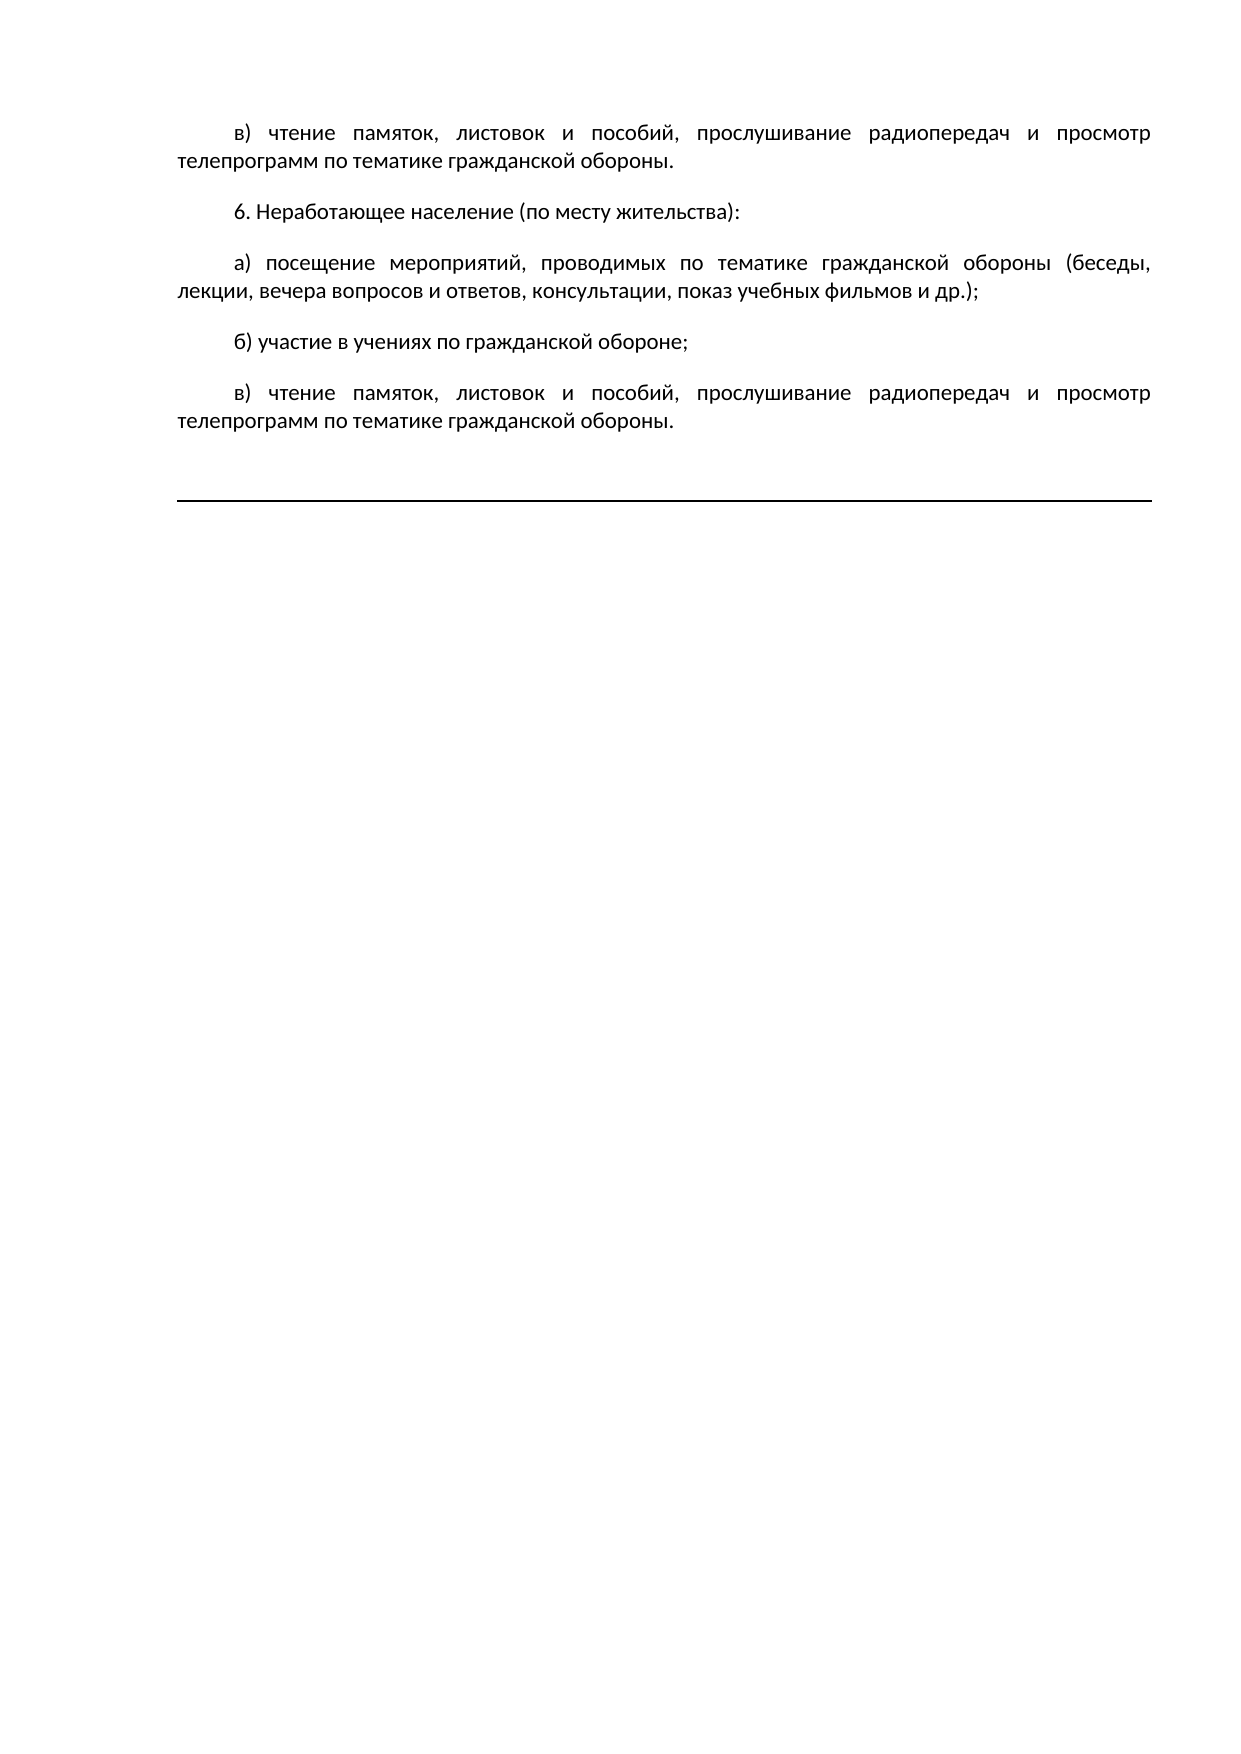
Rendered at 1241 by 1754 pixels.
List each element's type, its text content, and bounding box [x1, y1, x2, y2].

text а) посещение мероприятий, проводимых по тематике гражданской обороны (беседы, лекции, вечера вопросов и ответов, консультации, показ учебных фильмов и др.); [177, 248, 1152, 304]
text в) чтение памяток, листовок и пособий, прослушивание радиопередач и просмотр телепрограмм по тематике гражданской обороны. [177, 378, 1152, 434]
text 6. Неработающее население (по месту жительства): [177, 197, 1152, 225]
text б) участие в учениях по гражданской обороне; [177, 327, 1152, 355]
text в) чтение памяток, листовок и пособий, прослушивание радиопередач и просмотр телепрограмм по тематике гражданской обороны. [177, 118, 1152, 174]
